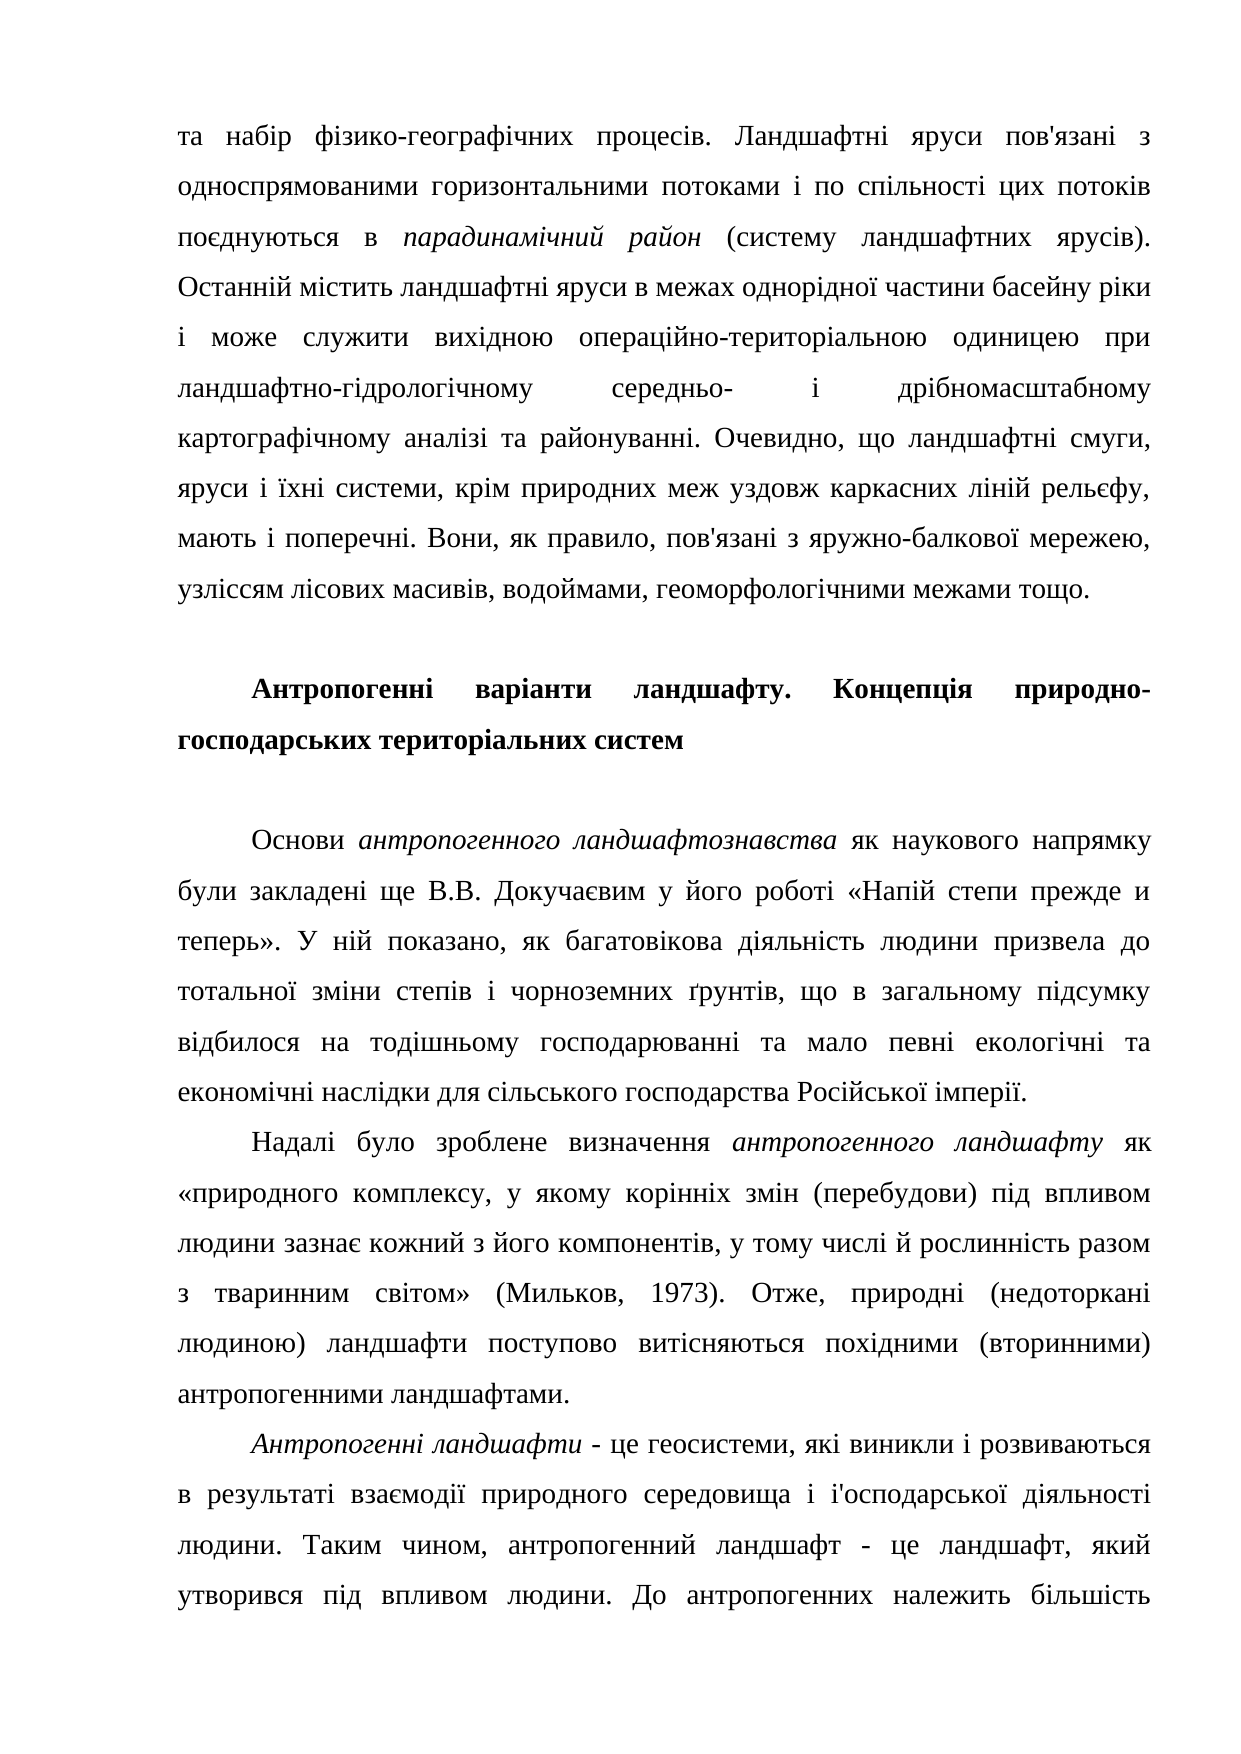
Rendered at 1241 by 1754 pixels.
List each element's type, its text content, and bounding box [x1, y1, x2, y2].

text Антропогенні варіанти ландшафту. Концепція природно-господарських територіальних систем [177, 672, 1152, 755]
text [177, 1426, 1152, 1611]
text Основи антропогенного ландшафтознавства як наукового напрямку були закладені ще В.В. Докучаєвим у його роботі «Напій степи прежде и теперь». У ній показано, як багатовікова діяльність людини призвела до тотальної зміни степів і чорноземних ґрунтів, що в загальному підсумку відбилося на тодішньому господарюванні та мало певні екологічні та економічні наслідки для сільського господарства Російської імперії. [177, 822, 1152, 1108]
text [177, 118, 1152, 604]
text Надалі було зроблене визначення антропогенного ландшафту як «природного комплексу, у якому корінніх змін (перебудови) під впливом людини зазнає кожний з його компонентів, у тому числі й рослинність разом з тваринним світом» (Мильков, 1973). Отже, природні (недоторкані людиною) ландшафти поступово витісняються похідними (вторинними) антропогенними ландшафтами. [177, 1124, 1152, 1409]
